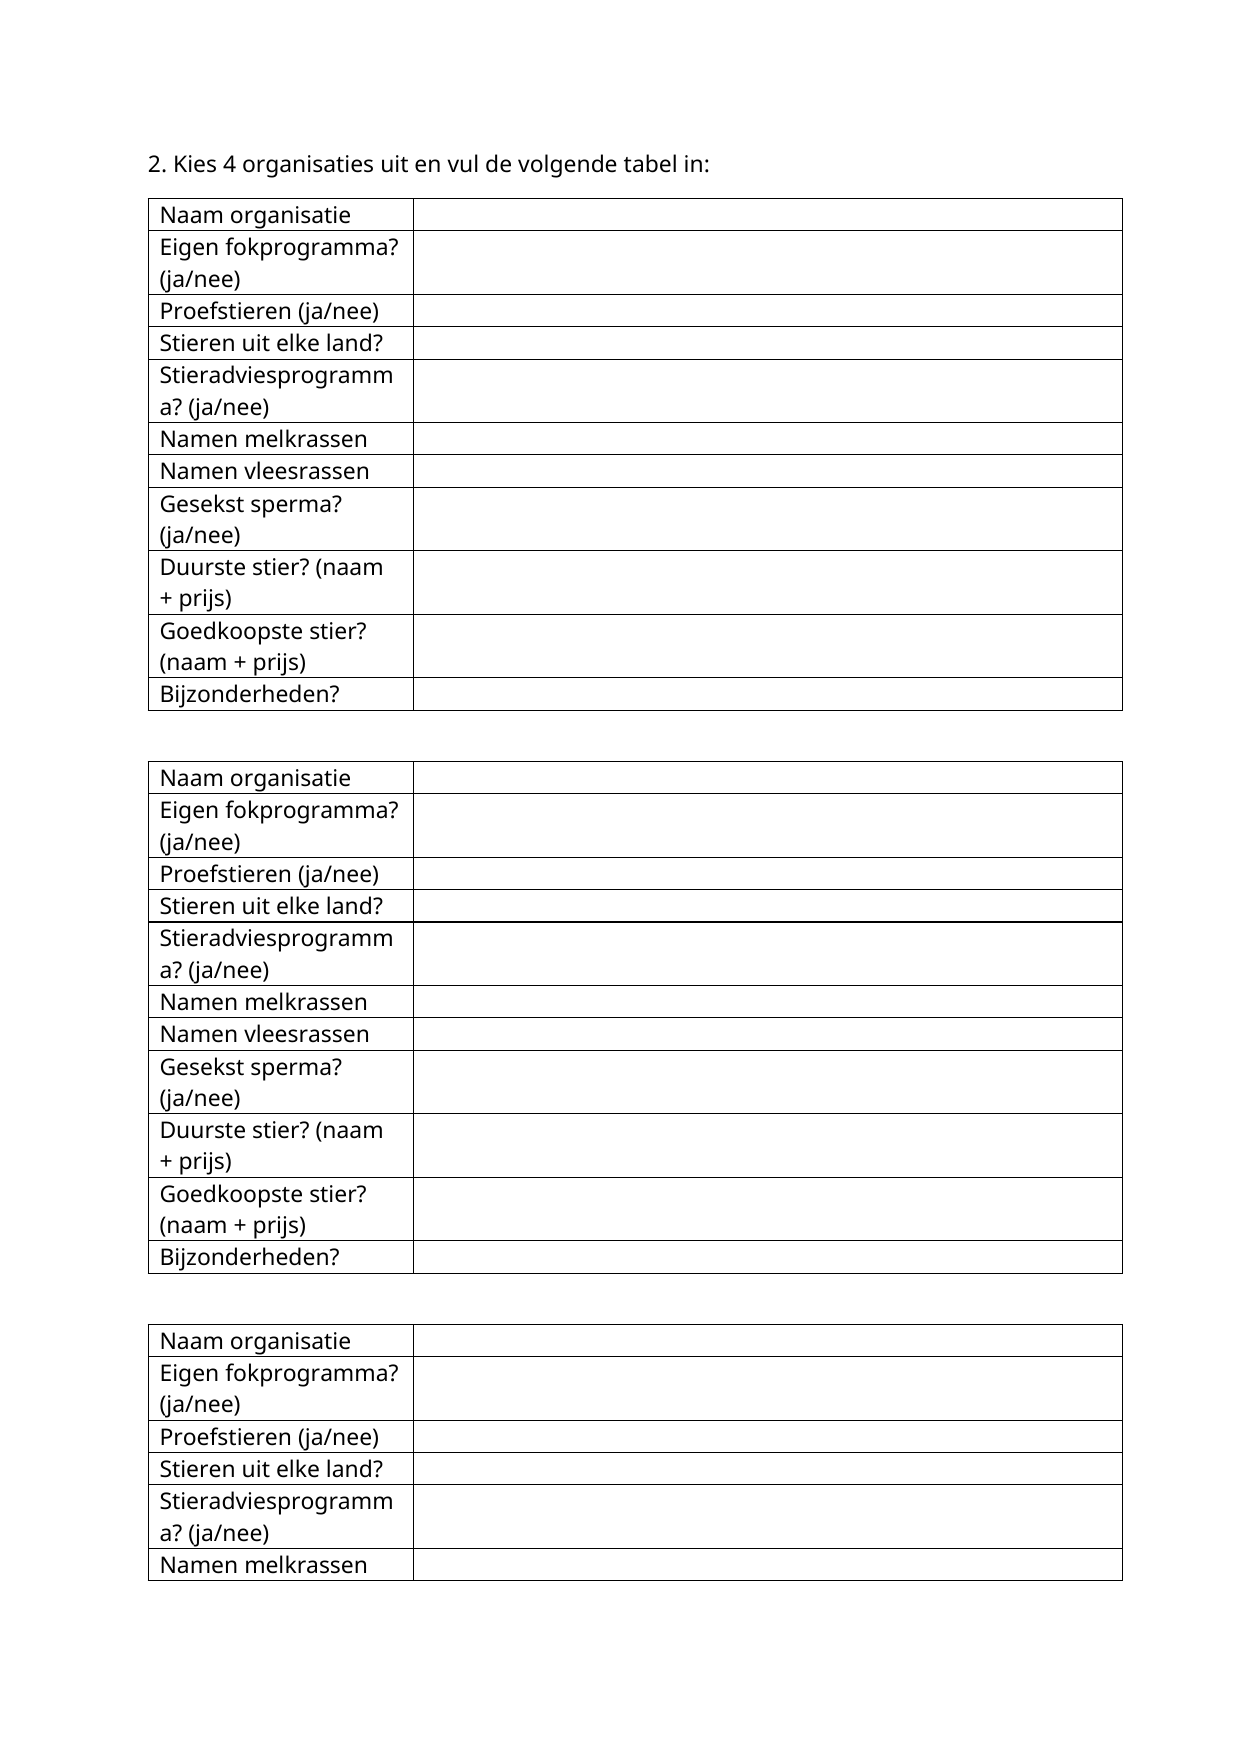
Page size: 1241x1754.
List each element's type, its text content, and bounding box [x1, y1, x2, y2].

table_header [414, 199, 1122, 230]
table_cell Goedkoopste stier? (naam + prijs) [149, 1178, 413, 1240]
table_cell [414, 923, 1122, 985]
table_cell [414, 1549, 1122, 1580]
table_header Naam organisatie [149, 1325, 413, 1356]
table_cell Stieren uit elke land? [149, 1453, 413, 1484]
table_cell [414, 890, 1122, 921]
table_cell Stieren uit elke land? [149, 890, 413, 921]
table_cell [414, 231, 1122, 294]
table_cell Namen melkrassen [149, 1549, 413, 1580]
table_cell Proefstieren (ja/nee) [149, 858, 413, 889]
table_cell Stieradviesprogramma? (ja/nee) [149, 360, 413, 422]
table_cell Namen melkrassen [149, 423, 413, 454]
table_cell [414, 488, 1122, 550]
table_cell Namen melkrassen [149, 986, 413, 1017]
table_cell [414, 1453, 1122, 1484]
table_cell Namen vleesrassen [149, 1018, 413, 1049]
table_cell [414, 1051, 1122, 1113]
table_header Naam organisatie [149, 762, 413, 793]
table_cell [414, 1178, 1122, 1240]
table_cell [414, 551, 1122, 614]
table_header [414, 1325, 1122, 1356]
table_cell Proefstieren (ja/nee) [149, 295, 413, 326]
table_cell [414, 1114, 1122, 1177]
table_cell Eigen fokprogramma? (ja/nee) [149, 1357, 413, 1420]
table_cell Eigen fokprogramma? (ja/nee) [149, 794, 413, 857]
table_cell Eigen fokprogramma? (ja/nee) [149, 231, 413, 294]
table_cell Stieren uit elke land? [149, 327, 413, 358]
table_cell [414, 1018, 1122, 1049]
table_cell [414, 858, 1122, 889]
table_cell [414, 360, 1122, 422]
text 2. Kies 4 organisaties uit en vul de volgende tabel in: [148, 148, 1093, 179]
table_cell [414, 794, 1122, 857]
table_cell Bijzonderheden? [149, 1241, 413, 1272]
table_cell [414, 678, 1122, 709]
table_header Naam organisatie [149, 199, 413, 230]
table_cell Gesekst sperma? (ja/nee) [149, 1051, 413, 1113]
table_cell Stieradviesprogramma? (ja/nee) [149, 923, 413, 985]
table_cell Proefstieren (ja/nee) [149, 1421, 413, 1452]
table_cell Bijzonderheden? [149, 678, 413, 709]
table_cell Stieradviesprogramma? (ja/nee) [149, 1485, 413, 1548]
table_cell [414, 1485, 1122, 1548]
table_cell [414, 1357, 1122, 1420]
table_cell [414, 455, 1122, 487]
table_cell Duurste stier? (naam + prijs) [149, 1114, 413, 1177]
table_header [414, 762, 1122, 793]
table_cell [414, 295, 1122, 326]
table_cell [414, 615, 1122, 677]
table_cell [414, 327, 1122, 358]
table_cell Namen vleesrassen [149, 455, 413, 487]
table_cell [414, 1421, 1122, 1452]
table_cell [414, 1241, 1122, 1272]
table_cell [414, 423, 1122, 454]
table_cell Goedkoopste stier? (naam + prijs) [149, 615, 413, 677]
table_cell [414, 986, 1122, 1017]
table_cell Duurste stier? (naam + prijs) [149, 551, 413, 614]
table_cell Gesekst sperma? (ja/nee) [149, 488, 413, 550]
